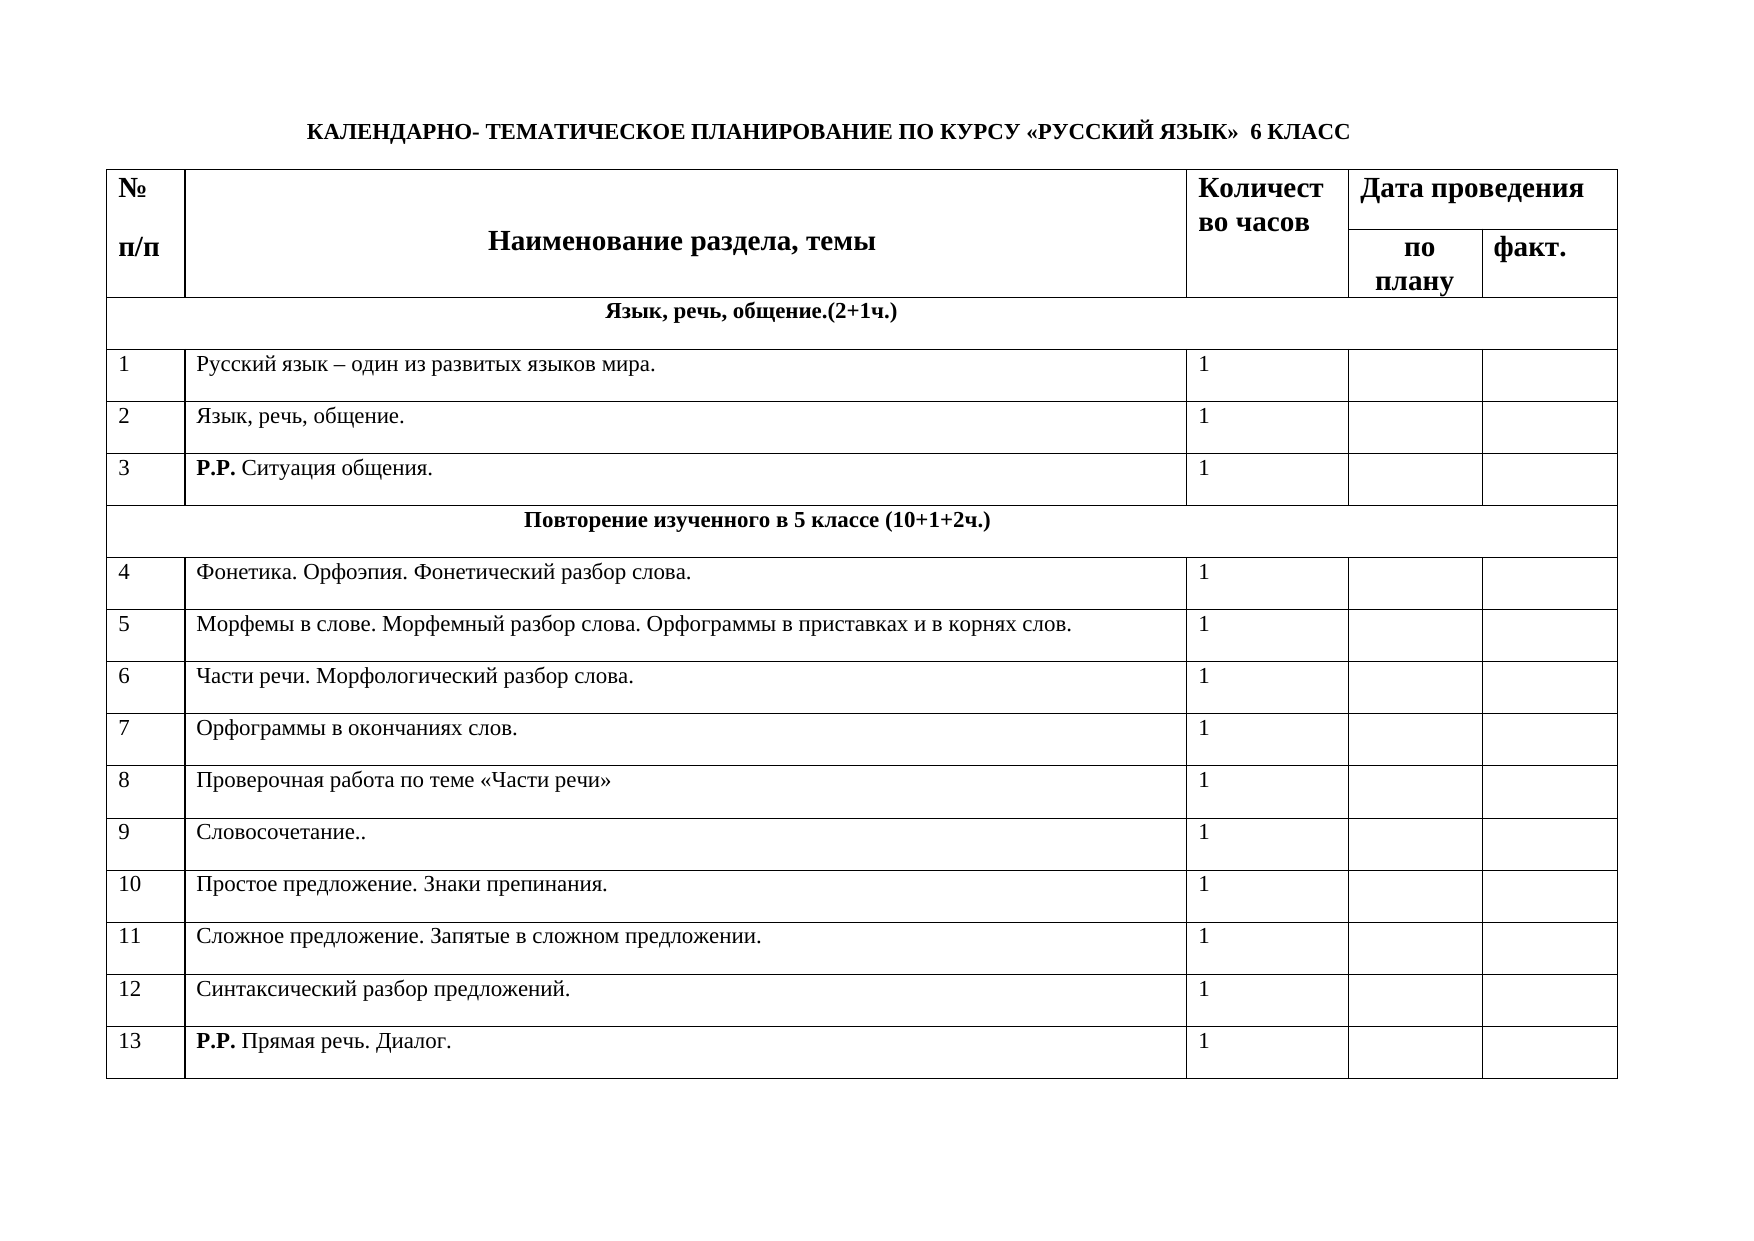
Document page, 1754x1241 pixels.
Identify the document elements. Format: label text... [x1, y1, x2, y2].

table_cell 1 [1187, 350, 1348, 401]
table_cell [1483, 819, 1617, 869]
table_cell [1349, 662, 1482, 713]
table_cell 1 [1187, 923, 1348, 974]
table_cell Орфограммы в окончаниях слов. [186, 714, 1186, 765]
table_cell Русский язык – один из развитых языков мира. [186, 350, 1186, 401]
table_cell 1 [1187, 871, 1348, 922]
table_cell [1349, 714, 1482, 765]
text КАЛЕНДАРНО- ТЕМАТИЧЕСКОЕ ПЛАНИРОВАНИЕ ПО КУРСУ «РУССКИЙ ЯЗЫК» 6 КЛАСС [118, 118, 1636, 144]
table_cell 1 [1187, 975, 1348, 1026]
table_cell Повторение изученного в 5 классе (10+1+2ч.) [107, 506, 1617, 557]
table_cell [1349, 610, 1482, 661]
table_cell Морфемы в слове. Морфемный разбор слова. Орфограммы в приставках и в корнях слов. [186, 610, 1186, 661]
table_cell 2 [107, 402, 184, 453]
table_cell 1 [1187, 819, 1348, 869]
table_cell 1 [1187, 662, 1348, 713]
table_cell 10 [107, 871, 184, 922]
table_cell [1483, 662, 1617, 713]
table_header № п/п [107, 170, 184, 297]
table_cell 1 [1187, 766, 1348, 817]
table_header Наименование раздела, темы [186, 170, 1186, 297]
table_cell [1349, 819, 1482, 869]
table_cell 12 [107, 975, 184, 1026]
table_cell Проверочная работа по теме «Части речи» [186, 766, 1186, 817]
table_cell [1483, 350, 1617, 401]
table_cell [1349, 766, 1482, 817]
table_cell Фонетика. Орфоэпия. Фонетический разбор слова. [186, 558, 1186, 609]
table_header Дата проведения [1349, 170, 1617, 228]
table_cell [1349, 871, 1482, 922]
table_cell Сложное предложение. Запятые в сложном предложении. [186, 923, 1186, 974]
table_cell 11 [107, 923, 184, 974]
table_cell [1349, 923, 1482, 974]
table_cell 13 [107, 1027, 184, 1078]
table_cell [1349, 350, 1482, 401]
table_cell 3 [107, 454, 184, 505]
table_cell [1483, 923, 1617, 974]
table_cell 4 [107, 558, 184, 609]
table_cell [1483, 871, 1617, 922]
table_header Количество часов [1187, 170, 1348, 297]
table_cell Синтаксический разбор предложений. [186, 975, 1186, 1026]
table_cell [1483, 1027, 1617, 1078]
table_cell факт. [1483, 230, 1617, 297]
table_cell 6 [107, 662, 184, 713]
table_cell [1483, 610, 1617, 661]
table_cell Словосочетание.. [186, 819, 1186, 869]
table_cell [1349, 1027, 1482, 1078]
table_cell 1 [1187, 1027, 1348, 1078]
table_cell 9 [107, 819, 184, 869]
table_cell [1349, 454, 1482, 505]
table_cell [1483, 402, 1617, 453]
table_cell Р.Р. Прямая речь. Диалог. [186, 1027, 1186, 1078]
table_cell 1 [1187, 610, 1348, 661]
table_cell 1 [1187, 402, 1348, 453]
table_cell 8 [107, 766, 184, 817]
table_cell Р.Р. Ситуация общения. [186, 454, 1186, 505]
table_cell 5 [107, 610, 184, 661]
table_cell 1 [1187, 714, 1348, 765]
table_cell Части речи. Морфологический разбор слова. [186, 662, 1186, 713]
table_cell [1349, 558, 1482, 609]
table_cell 1 [107, 350, 184, 401]
table_cell 1 [1187, 558, 1348, 609]
table_cell [1483, 975, 1617, 1026]
table_cell Язык, речь, общение.(2+1ч.) [107, 298, 1617, 349]
table_cell [1349, 402, 1482, 453]
table_cell 7 [107, 714, 184, 765]
table_cell [1483, 454, 1617, 505]
table_cell Простое предложение. Знаки препинания. [186, 871, 1186, 922]
table_cell Язык, речь, общение. [186, 402, 1186, 453]
table_cell по плану [1349, 230, 1482, 297]
table_cell [1483, 558, 1617, 609]
table_cell [1483, 714, 1617, 765]
table_cell [1349, 975, 1482, 1026]
table_cell 1 [1187, 454, 1348, 505]
table_cell [1483, 766, 1617, 817]
